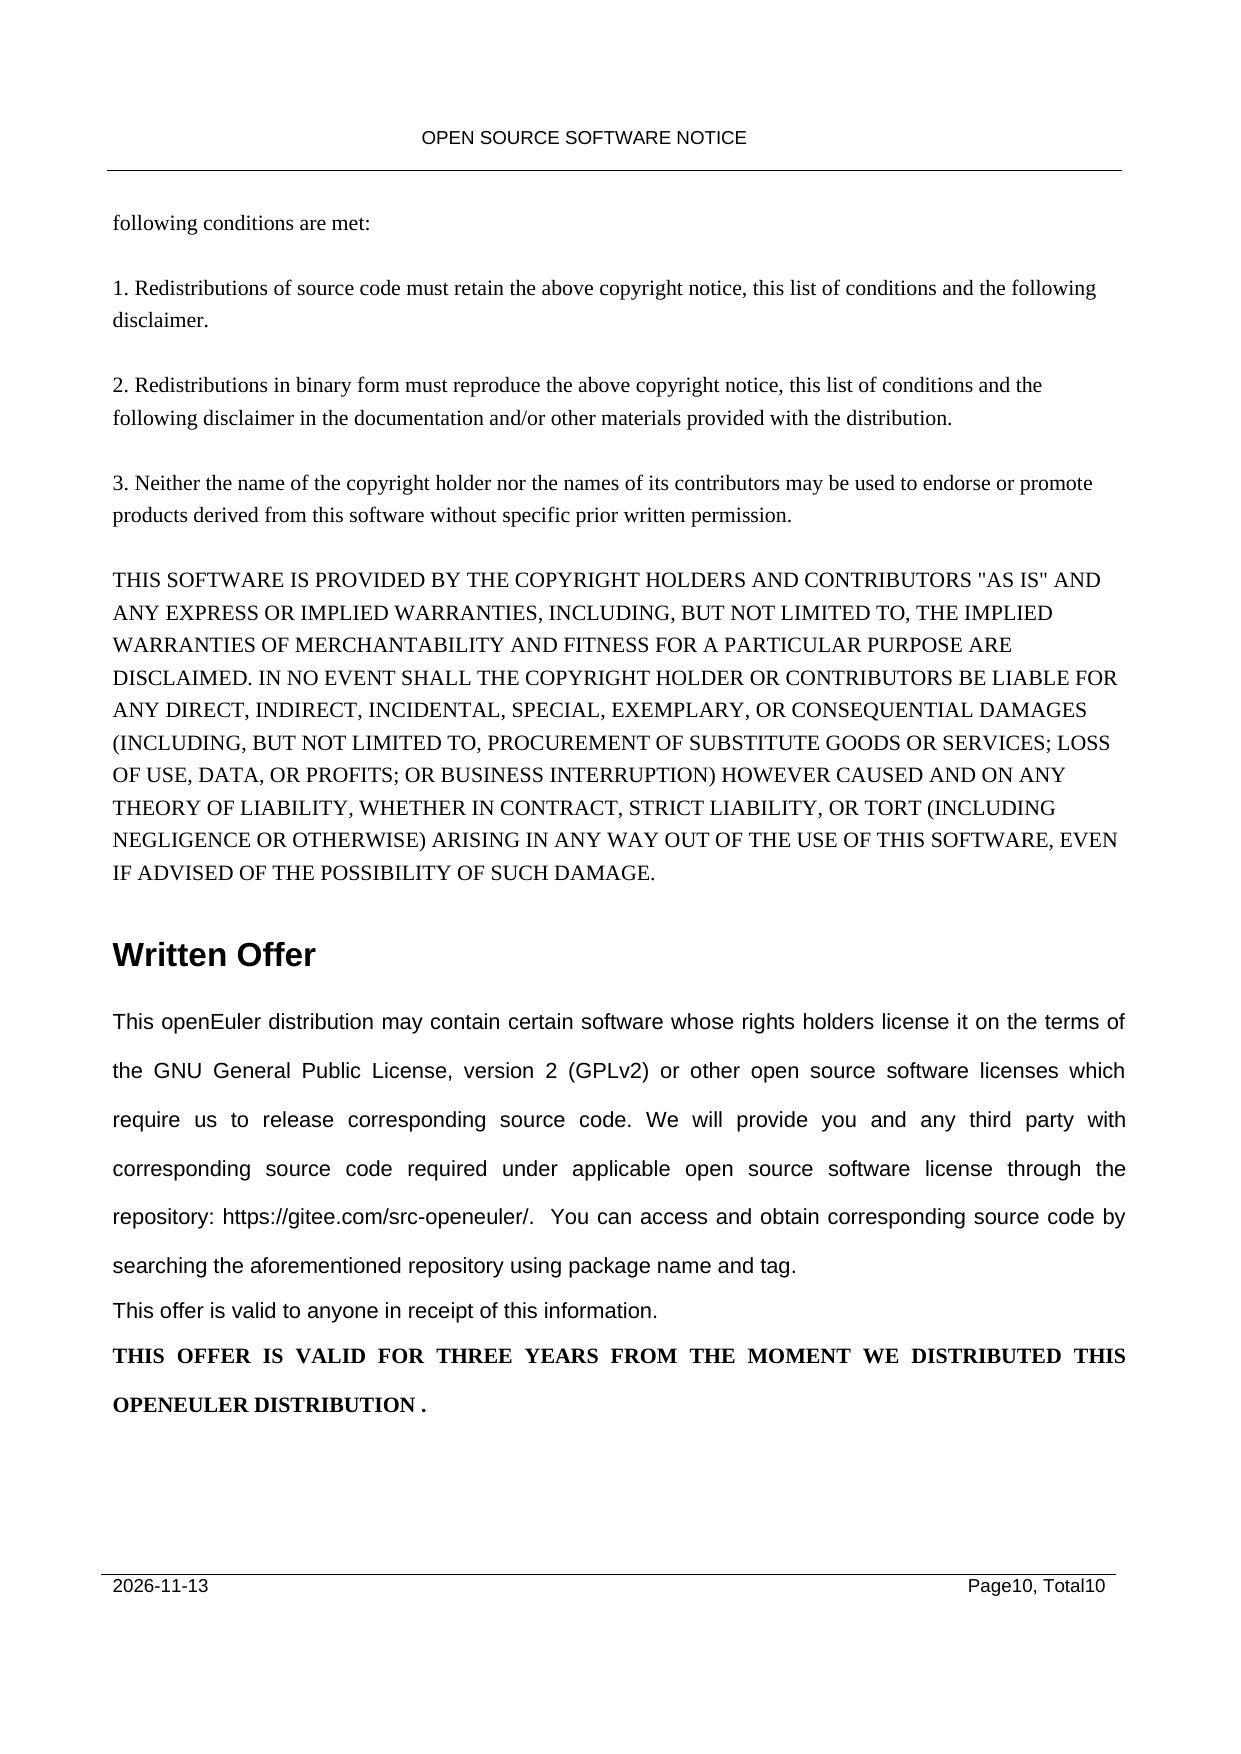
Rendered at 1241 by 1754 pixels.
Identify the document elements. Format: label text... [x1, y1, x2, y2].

text This openEuler distribution may contain certain software whose rights holders license it on the terms of the GNU General Public License, version 2 (GPLv2) or other open source software licenses which require us to release corresponding source code. We will provide you and any third party with corresponding source code required under applicable open source software license through the repository: https://gitee.com/src-openeuler/. You can access and obtain corresponding source code by searching the aforementioned repository using package name and tag. [112, 1006, 1128, 1282]
text THIS OFFER IS VALID FOR THREE YEARS FROM THE MOMENT WE DISTRIBUTED THIS OPENEULER DISTRIBUTION . [112, 1339, 1128, 1421]
text This offer is valid to anyone in receipt of this information. [112, 1294, 1128, 1327]
text Written Offer [112, 921, 1128, 986]
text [112, 206, 1128, 921]
